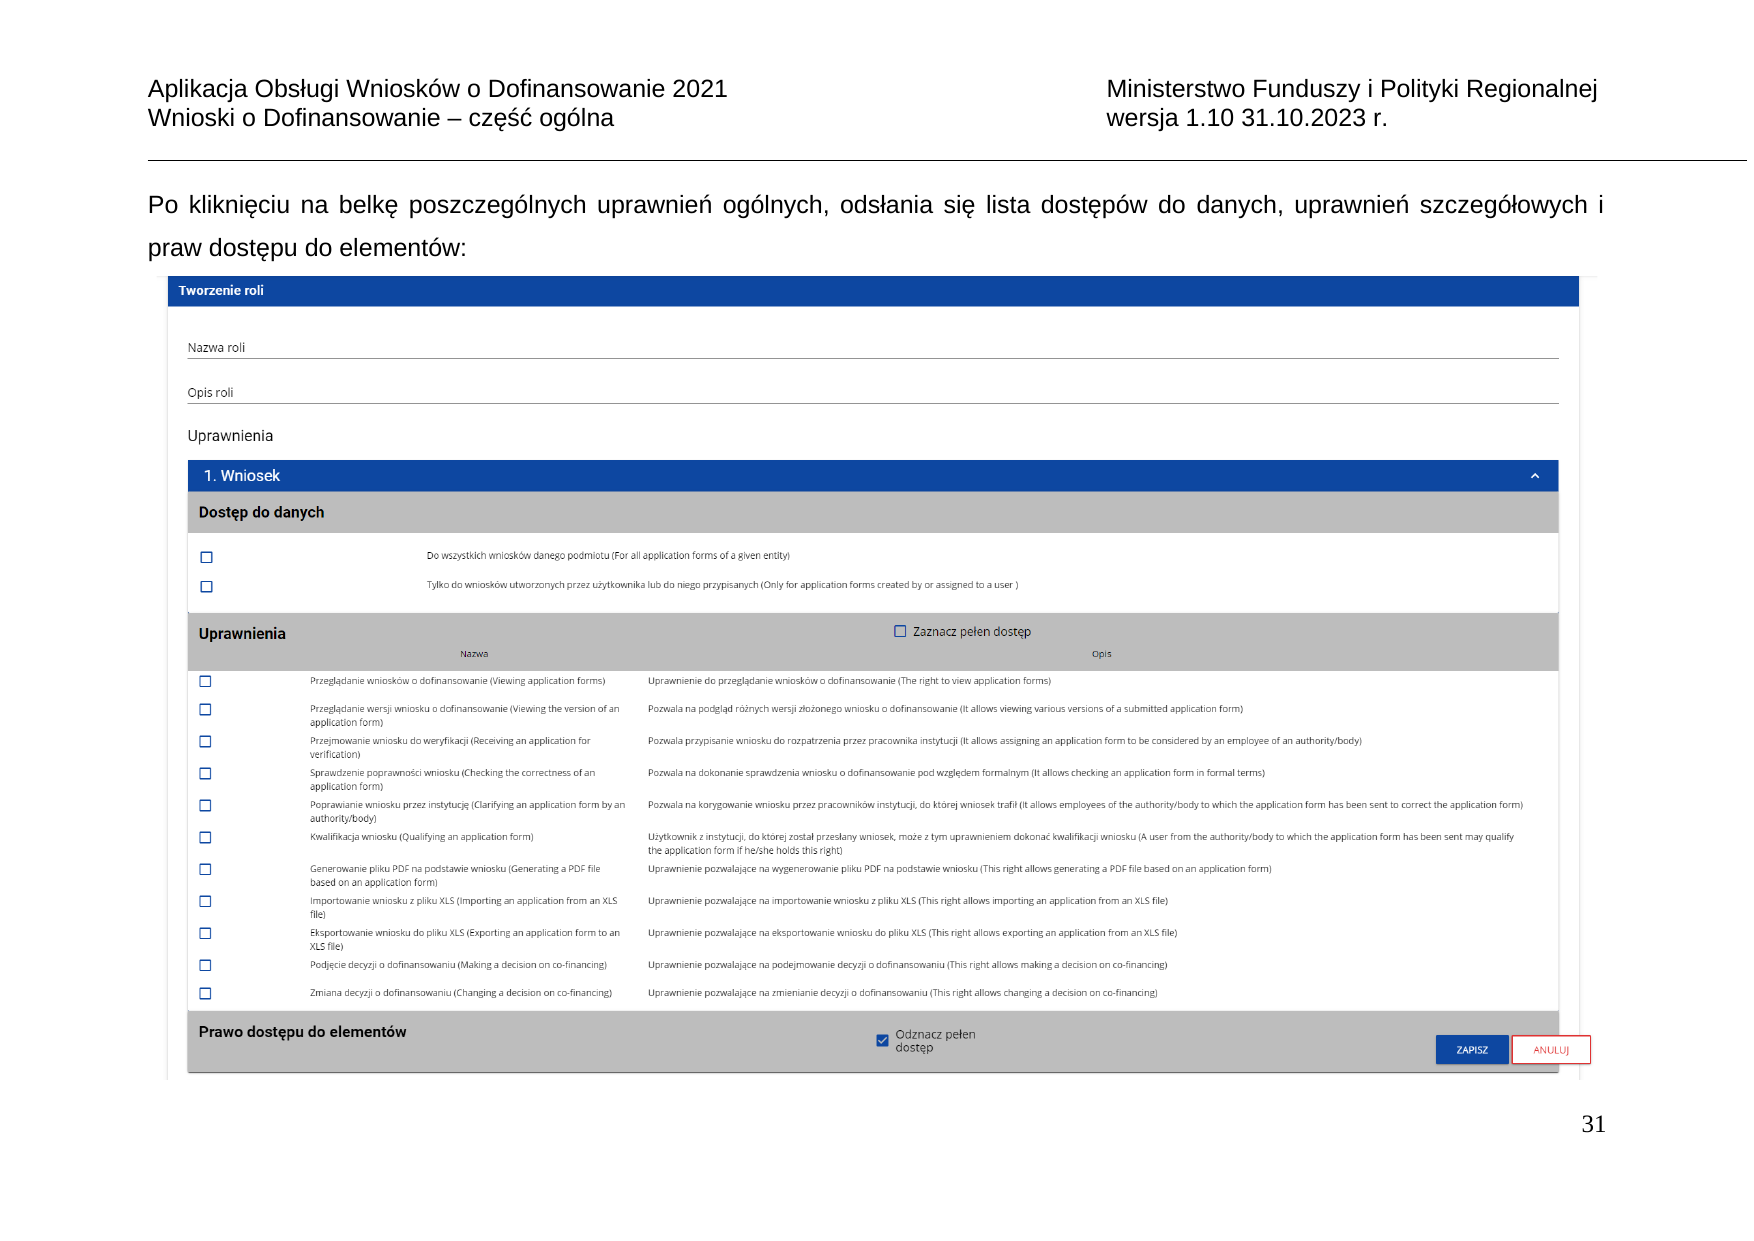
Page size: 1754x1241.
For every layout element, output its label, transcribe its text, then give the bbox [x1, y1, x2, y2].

picture [156, 276, 1598, 1080]
text Po kliknięciu na belkę poszczególnych uprawnień ogólnych, odsłania się lista dostępów do danych, uprawnień szczegółowych i praw dostępu do elementów: [148, 190, 1606, 262]
